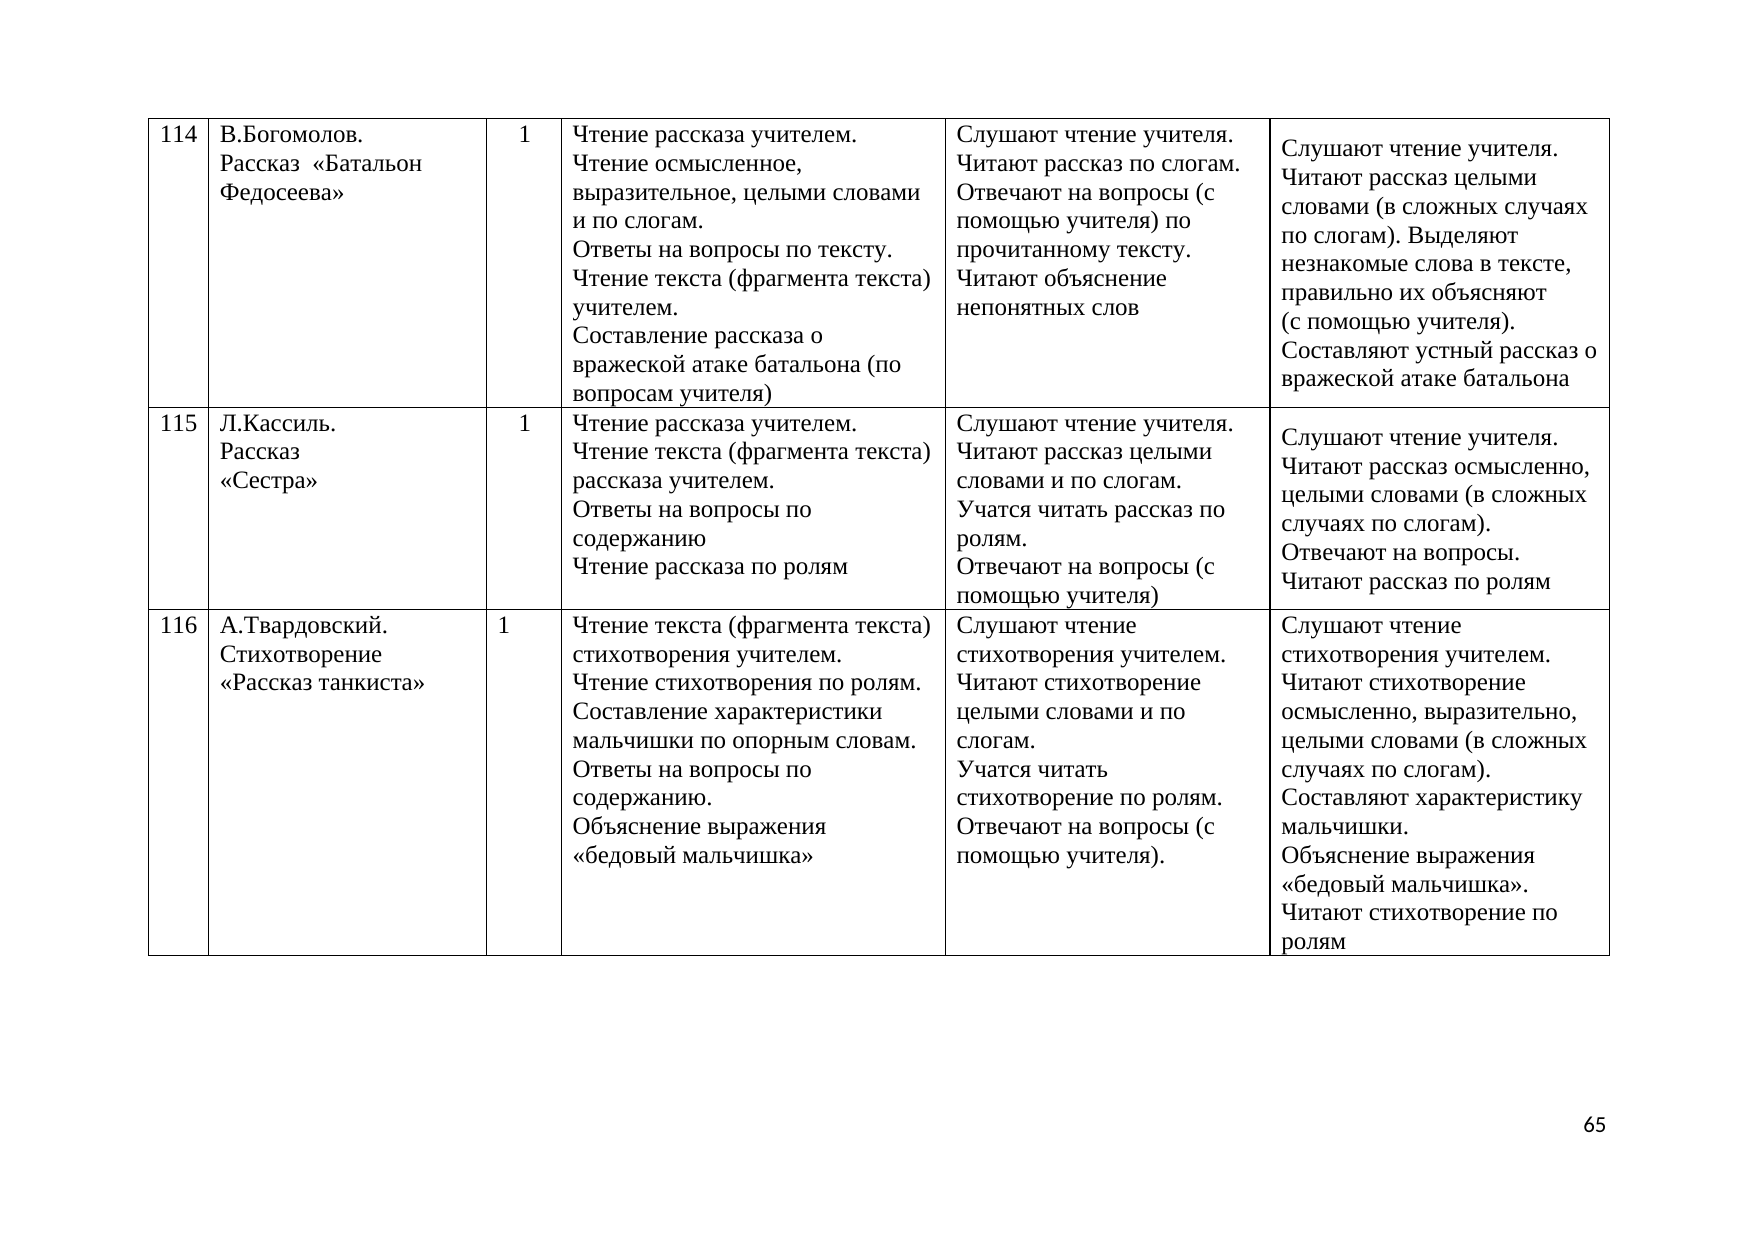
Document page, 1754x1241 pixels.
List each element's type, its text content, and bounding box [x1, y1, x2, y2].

table_header Чтение рассказа учителем. Чтение осмысленное, выразительное, целыми словами и по слогам. Ответы на вопросы по тексту. Чтение текста (фрагмента текста) учителем. Составление рассказа о вражеской атаке батальона (по вопросам учителя) [562, 119, 945, 407]
table_cell 1 [487, 408, 561, 609]
table_header 1 [487, 119, 561, 407]
table_header Слушают чтение учителя. Читают рассказ по слогам. Отвечают на вопросы (с помощью учителя) по прочитанному тексту. Читают объяснение непонятных слов [946, 119, 1269, 407]
table_cell Слушают чтение стихотворения учителем. Читают стихотворение осмысленно, выразительно, целыми словами (в сложных случаях по слогам). Составляют характеристику мальчишки. Объяснение выражения «бедовый мальчишка». Читают стихотворение по ролям [1271, 610, 1609, 955]
table_header В.Богомолов. Рассказ «Батальон Федосеева» [209, 119, 486, 407]
table_header Слушают чтение учителя. Читают рассказ целыми словами (в сложных случаях по слогам). Выделяют незнакомые слова в тексте, правильно их объясняют (с помощью учителя). Составляют устный рассказ о вражеской атаке батальона [1271, 119, 1609, 407]
table_cell Слушают чтение учителя. Читают рассказ осмысленно, целыми словами (в сложных случаях по слогам). Отвечают на вопросы. Читают рассказ по ролям [1271, 408, 1609, 609]
table_cell Чтение рассказа учителем. Чтение текста (фрагмента текста) рассказа учителем. Ответы на вопросы по содержанию Чтение рассказа по ролям [562, 408, 945, 609]
table_cell Слушают чтение учителя. Читают рассказ целыми словами и по слогам. Учатся читать рассказ по ролям. Отвечают на вопросы (с помощью учителя) [946, 408, 1269, 609]
table_header 114 [149, 119, 208, 407]
table_cell 116 [149, 610, 208, 955]
table_cell Л.Кассиль. Рассказ «Сестра» [209, 408, 486, 609]
table_cell 115 [149, 408, 208, 609]
table_cell А.Твардовский. Стихотворение «Рассказ танкиста» [209, 610, 486, 955]
table_cell 1 [487, 610, 561, 955]
table_cell Чтение текста (фрагмента текста) стихотворения учителем. Чтение стихотворения по ролям. Составление характеристики мальчишки по опорным словам. Ответы на вопросы по содержанию. Объяснение выражения «бедовый мальчишка» [562, 610, 945, 955]
table_cell Слушают чтение стихотворения учителем. Читают стихотворение целыми словами и по слогам. Учатся читать стихотворение по ролям. Отвечают на вопросы (с помощью учителя). [946, 610, 1269, 955]
